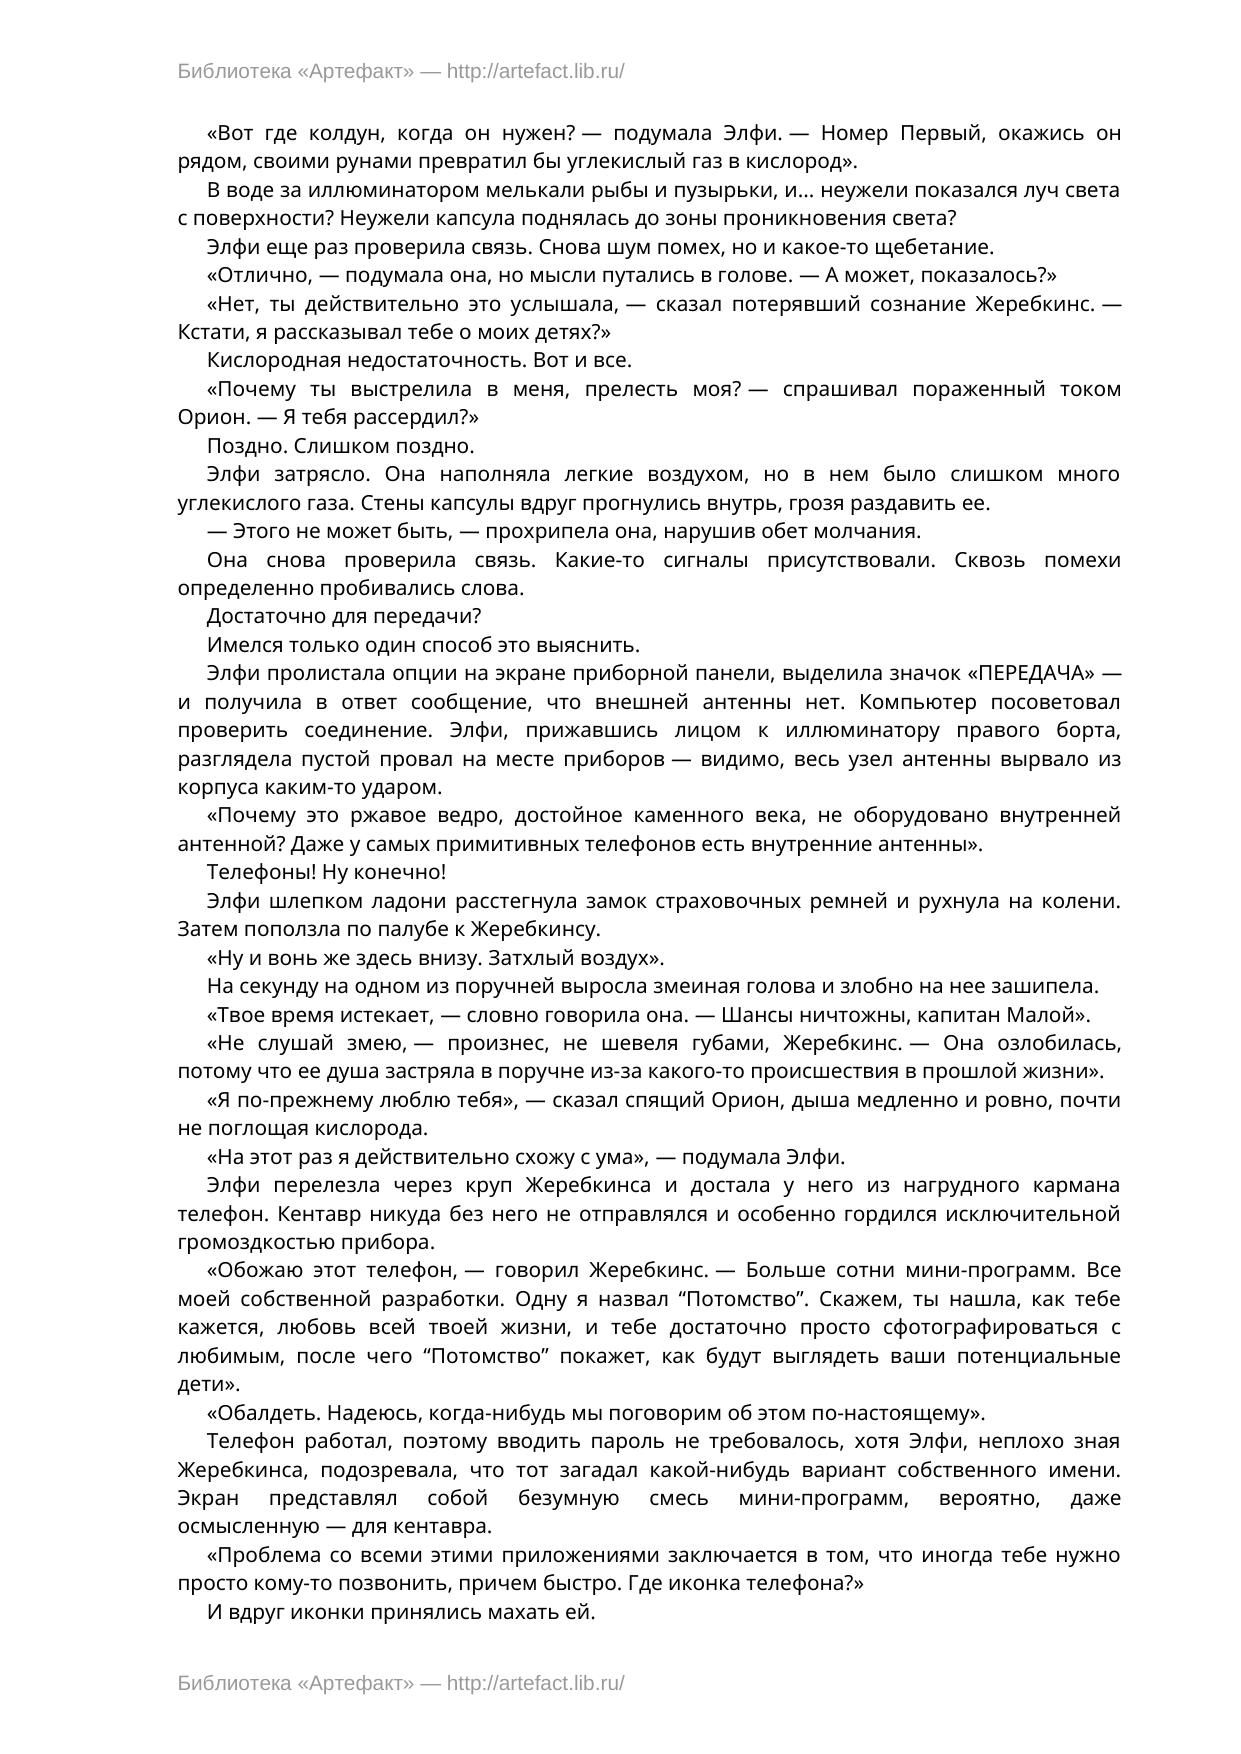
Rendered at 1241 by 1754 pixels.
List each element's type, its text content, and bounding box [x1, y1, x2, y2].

text «Почему это ржавое ведро, достойное каменного века, не оборудовано внутренней антенной? Даже у самых примитивных телефонов есть внутренние антенны». [177, 801, 1122, 857]
text «Проблема со всеми этими приложениями заключается в том, что иногда тебе нужно просто кому-то позвонить, причем быстро. Где иконка телефона?» [177, 1540, 1122, 1597]
text Поздно. Слишком поздно. [177, 431, 1122, 459]
text Элфи шлепком ладони расстегнула замок страховочных ремней и рухнула на колени. Затем поползла по палубе к Жеребкинсу. [177, 886, 1122, 943]
text Она снова проверила связь. Какие-то сигналы присутствовали. Сквозь помехи определенно пробивались слова. [177, 545, 1122, 602]
text Элфи перелезла через круп Жеребкинса и достала у него из нагрудного кармана телефон. Кентавр никуда без него не отправлялся и особенно гордился исключительной громоздкостью прибора. [177, 1170, 1122, 1256]
text На секунду на одном из поручней выросла змеиная голова и злобно на нее зашипела. [177, 971, 1122, 1000]
text «Почему ты выстрелила в меня, прелесть моя? — спрашивал пораженный током Орион. — Я тебя рассердил?» [177, 374, 1122, 431]
text Имелся только один способ это выяснить. [177, 630, 1122, 658]
text «Твое время истекает, — словно говорила она. — Шансы ничтожны, капитан Малой». [177, 1000, 1122, 1028]
text — Этого не может быть, — прохрипела она, нарушив обет молчания. [177, 516, 1122, 545]
text «Я по-прежнему люблю тебя», — сказал спящий Орион, дыша медленно и ровно, почти не поглощая кислорода. [177, 1085, 1122, 1142]
text Элфи еще раз проверила связь. Снова шум помех, но и какое-то щебетание. [177, 232, 1122, 260]
text Телефон работал, поэтому вводить пароль не требовалось, хотя Элфи, неплохо зная Жеребкинса, подозревала, что тот загадал какой-нибудь вариант собственного имени. Экран представлял собой безумную смесь мини-программ, вероятно, даже осмысленную — для кентавра. [177, 1426, 1122, 1540]
text «Не слушай змею, — произнес, не шевеля губами, Жеребкинс. — Она озлобилась, потому что ее душа застряла в поручне из-за какого-то происшествия в прошлой жизни». [177, 1028, 1122, 1085]
text «Нет, ты действительно это услышала, — сказал потерявший сознание Жеребкинс. — Кстати, я рассказывал тебе о моих детях?» [177, 289, 1122, 346]
text Телефоны! Ну конечно! [177, 857, 1122, 886]
text Достаточно для передачи? [177, 602, 1122, 630]
text В воде за иллюминатором мелькали рыбы и пузырьки, и... неужели показался луч света с поверхности? Неужели капсула поднялась до зоны проникновения света? [177, 175, 1122, 232]
text Элфи пролистала опции на экране приборной панели, выделила значок «ПЕРЕДАЧА» — и получила в ответ сообщение, что внешней антенны нет. Компьютер посоветовал проверить соединение. Элфи, прижавшись лицом к иллюминатору правого борта, разглядела пустой провал на месте приборов — видимо, весь узел антенны вырвало из корпуса каким-то ударом. [177, 658, 1122, 801]
text «Обожаю этот телефон, — говорил Жеребкинс. — Больше сотни мини-программ. Все моей собственной разработки. Одну я назвал “Потомство”. Скажем, ты нашла, как тебе кажется, любовь всей твоей жизни, и тебе достаточно просто сфотографироваться с любимым, после чего “Потомство” покажет, как будут выглядеть ваши потенциальные дети». [177, 1256, 1122, 1398]
text «На этот раз я действительно схожу с ума», — подумала Элфи. [177, 1142, 1122, 1170]
text И вдруг иконки принялись махать ей. [177, 1597, 1122, 1625]
text «Ну и вонь же здесь внизу. Затхлый воздух». [177, 943, 1122, 971]
text «Отлично, — подумала она, но мысли путались в голове. — А может, показалось?» [177, 260, 1122, 289]
text «Обалдеть. Надеюсь, когда-нибудь мы поговорим об этом по-настоящему». [177, 1398, 1122, 1426]
text Элфи затрясло. Она наполняла легкие воздухом, но в нем было слишком много углекислого газа. Стены капсулы вдруг прогнулись внутрь, грозя раздавить ее. [177, 459, 1122, 516]
text «Вот где колдун, когда он нужен? — подумала Элфи. — Номер Первый, окажись он рядом, своими рунами превратил бы углекислый газ в кислород». [177, 118, 1122, 175]
text Кислородная недостаточность. Вот и все. [177, 346, 1122, 374]
